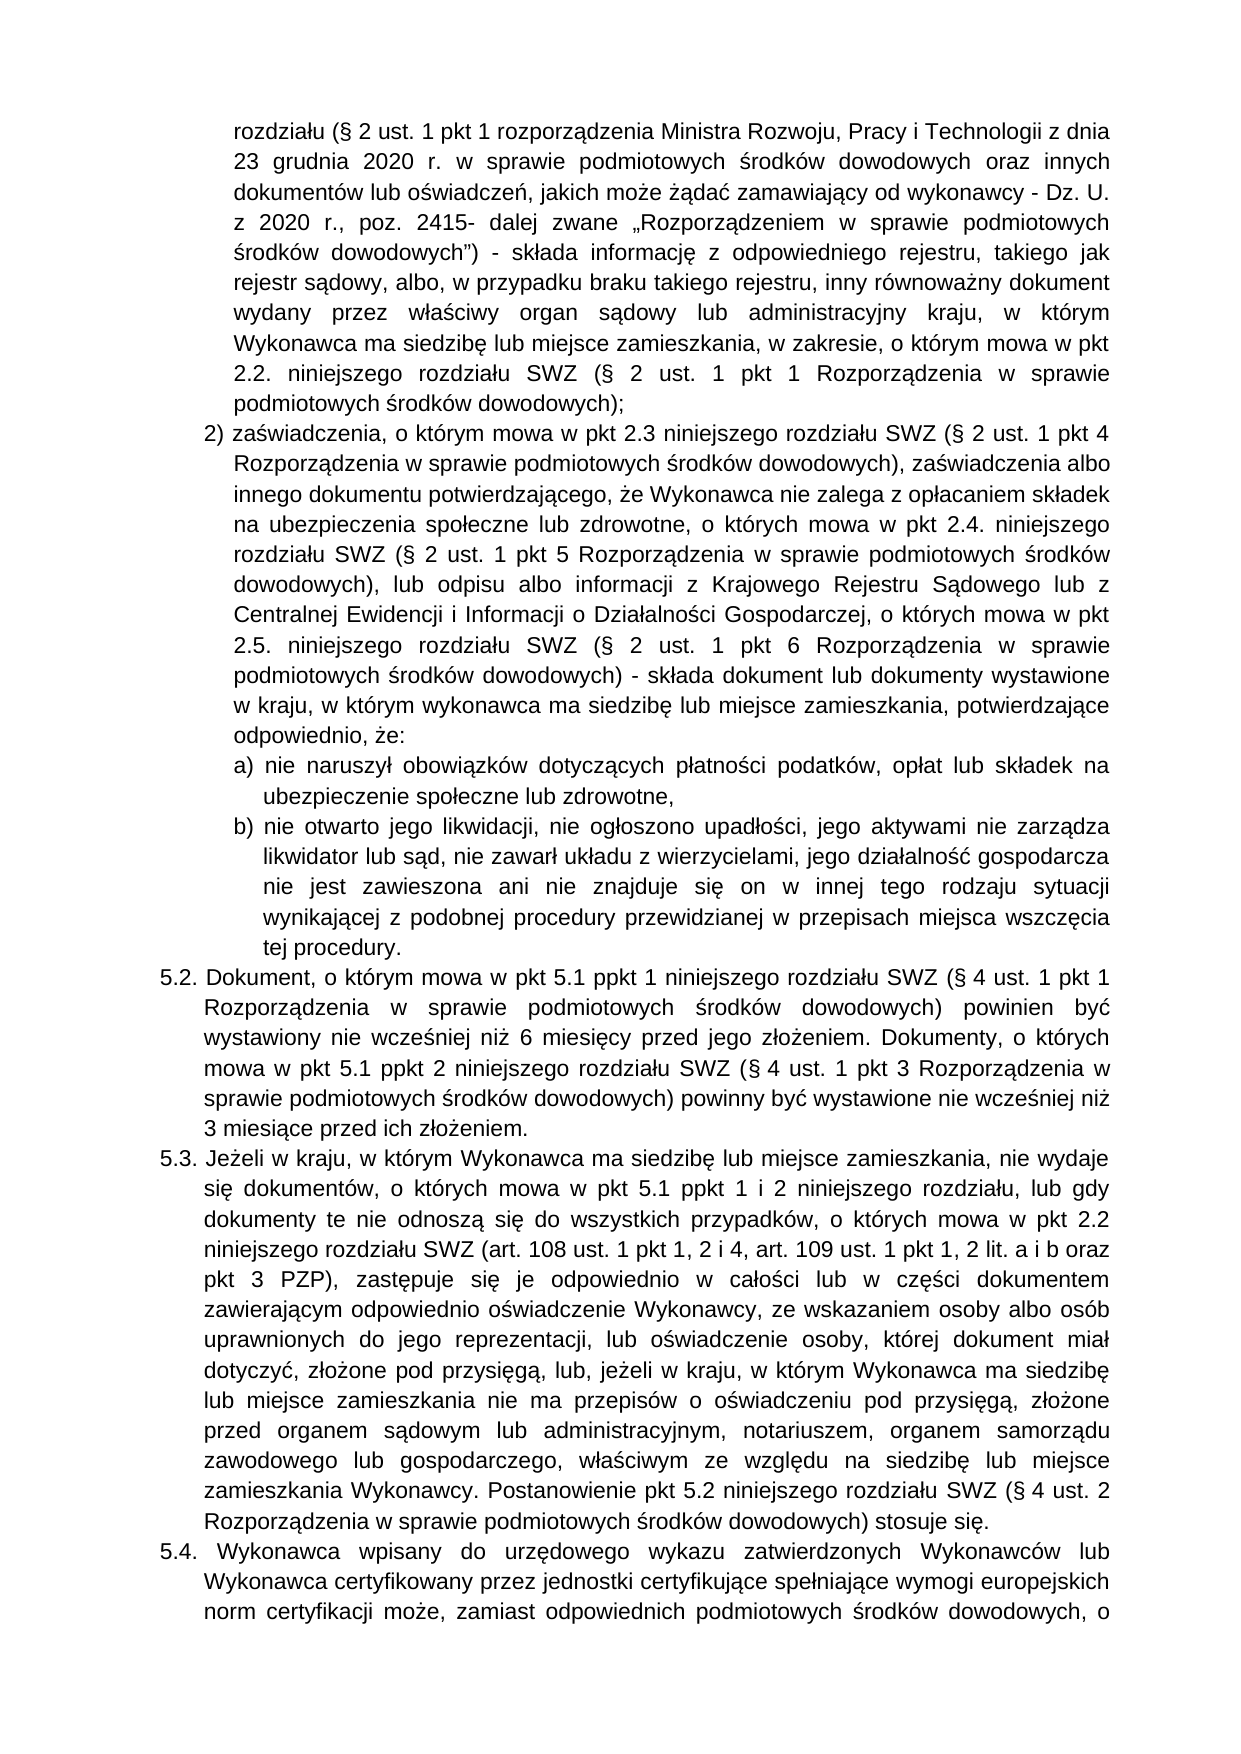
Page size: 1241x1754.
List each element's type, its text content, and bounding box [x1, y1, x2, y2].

text 5.2. Dokument, o którym mowa w pkt 5.1 ppkt 1 niniejszego rozdziału SWZ (§ 4 ust. 1 pkt 1 Rozporządzenia w sprawie podmiotowych środków dowodowych) powinien być wystawiony nie wcześniej niż 6 miesięcy przed jego złożeniem. Dokumenty, o których mowa w pkt 5.1 ppkt 2 niniejszego rozdziału SWZ (§ 4 ust. 1 pkt 3 Rozporządzenia w sprawie podmiotowych środków dowodowych) powinny być wystawione nie wcześniej niż 3 miesiące przed ich złożeniem. [159, 964, 1110, 1141]
text a) nie naruszył obowiązków dotyczących płatności podatków, opłat lub składek na ubezpieczenie społeczne lub zdrowotne, [233, 752, 1110, 809]
text 5.3. Jeżeli w kraju, w którym Wykonawca ma siedzibę lub miejsce zamieszkania, nie wydaje się dokumentów, o których mowa w pkt 5.1 ppkt 1 i 2 niniejszego rozdziału, lub gdy dokumenty te nie odnoszą się do wszystkich przypadków, o których mowa w pkt 2.2 niniejszego rozdziału SWZ (art. 108 ust. 1 pkt 1, 2 i 4, art. 109 ust. 1 pkt 1, 2 lit. a i b oraz pkt 3 PZP), zastępuje się je odpowiednio w całości lub w części dokumentem zawierającym odpowiednio oświadczenie Wykonawcy, ze wskazaniem osoby albo osób uprawnionych do jego reprezentacji, lub oświadczenie osoby, której dokument miał dotyczyć, złożone pod przysięgą, lub, jeżeli w kraju, w którym Wykonawca ma siedzibę lub miejsce zamieszkania nie ma przepisów o oświadczeniu pod przysięgą, złożone przed organem sądowym lub administracyjnym, notariuszem, organem samorządu zawodowego lub gospodarczego, właściwym ze względu na siedzibę lub miejsce zamieszkania Wykonawcy. Postanowienie pkt 5.2 niniejszego rozdziału SWZ (§ 4 ust. 2 Rozporządzenia w sprawie podmiotowych środków dowodowych) stosuje się. [159, 1145, 1110, 1534]
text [204, 118, 1110, 416]
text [159, 1538, 1110, 1625]
text b) nie otwarto jego likwidacji, nie ogłoszono upadłości, jego aktywami nie zarządza likwidator lub sąd, nie zawarł układu z wierzycielami, jego działalność gospodarcza nie jest zawieszona ani nie znajduje się on w innej tego rodzaju sytuacji wynikającej z podobnej procedury przewidzianej w przepisach miejsca wszczęcia tej procedury. [233, 813, 1110, 960]
text 2) zaświadczenia, o którym mowa w pkt 2.3 niniejszego rozdziału SWZ (§ 2 ust. 1 pkt 4 Rozporządzenia w sprawie podmiotowych środków dowodowych), zaświadczenia albo innego dokumentu potwierdzającego, że Wykonawca nie zalega z opłacaniem składek na ubezpieczenia społeczne lub zdrowotne, o których mowa w pkt 2.4. niniejszego rozdziału SWZ (§ 2 ust. 1 pkt 5 Rozporządzenia w sprawie podmiotowych środków dowodowych), lub odpisu albo informacji z Krajowego Rejestru Sądowego lub z Centralnej Ewidencji i Informacji o Działalności Gospodarczej, o których mowa w pkt 2.5. niniejszego rozdziału SWZ (§ 2 ust. 1 pkt 6 Rozporządzenia w sprawie podmiotowych środków dowodowych) - składa dokument lub dokumenty wystawione w kraju, w którym wykonawca ma siedzibę lub miejsce zamieszkania, potwierdzające odpowiednio, że: [204, 420, 1110, 749]
